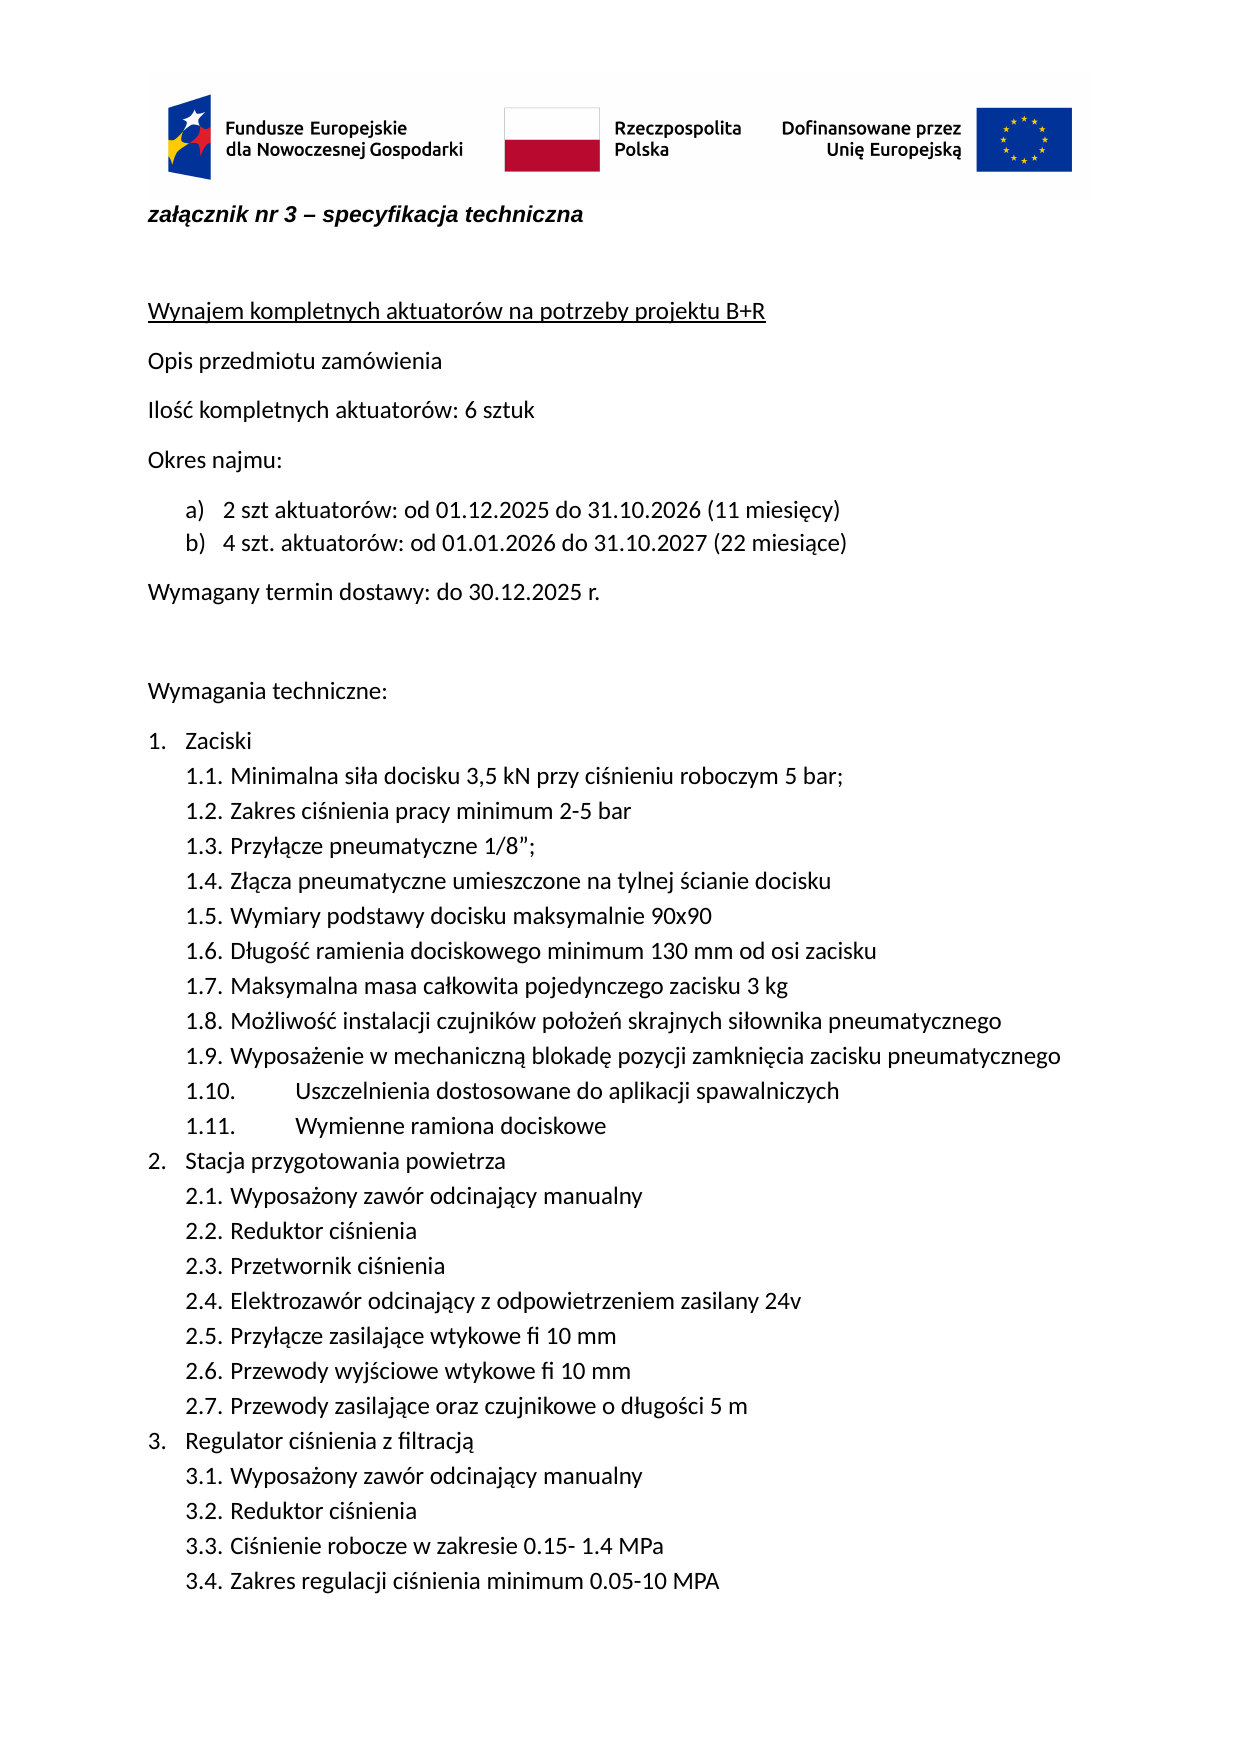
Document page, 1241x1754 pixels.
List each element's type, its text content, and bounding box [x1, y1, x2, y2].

list Wyposażenie w mechaniczną blokadę pozycji zamknięcia zacisku pneumatycznego [185, 1040, 1093, 1071]
list Regulator ciśnienia z filtracją [148, 1425, 1093, 1456]
list Przyłącze zasilające wtykowe fi 10 mm [185, 1320, 1093, 1351]
list Maksymalna masa całkowita pojedynczego zacisku 3 kg [185, 970, 1093, 1001]
text Ilość kompletnych aktuatorów: 6 sztuk [148, 395, 1093, 425]
list Elektrozawór odcinający z odpowietrzeniem zasilany 24v [185, 1285, 1093, 1316]
list Zakres regulacji ciśnienia minimum 0.05-10 MPA [185, 1565, 1093, 1596]
list Reduktor ciśnienia [185, 1215, 1093, 1246]
picture [147, 73, 1093, 201]
list Wyposażony zawór odcinający manualny [185, 1180, 1093, 1211]
list Reduktor ciśnienia [185, 1495, 1093, 1526]
text Opis przedmiotu zamówienia [148, 345, 1093, 376]
list Przetwornik ciśnienia [185, 1250, 1093, 1281]
list Ciśnienie robocze w zakresie 0.15- 1.4 MPa [185, 1530, 1093, 1561]
list Złącza pneumatyczne umieszczone na tylnej ścianie docisku [185, 865, 1093, 896]
list Wyposażony zawór odcinający manualny [185, 1460, 1093, 1491]
list Długość ramienia dociskowego minimum 130 mm od osi zacisku [185, 935, 1093, 966]
list Wymienne ramiona dociskowe [185, 1110, 1093, 1141]
text Wynajem kompletnych aktuatorów na potrzeby projektu B+R [148, 296, 1093, 326]
text Okres najmu: [148, 444, 1093, 475]
list Stacja przygotowania powietrza [148, 1145, 1093, 1176]
list Uszczelnienia dostosowane do aplikacji spawalniczych [185, 1075, 1093, 1106]
list 2 szt aktuatorów: od 01.12.2025 do 31.10.2026 (11 miesięcy) [185, 494, 1093, 524]
list Możliwość instalacji czujników położeń skrajnych siłownika pneumatycznego [185, 1005, 1093, 1036]
text załącznik nr 3 – specyfikacja techniczna [148, 201, 1093, 227]
list Przyłącze pneumatyczne 1/8”; [185, 830, 1093, 861]
list Minimalna siła docisku 3,5 kN przy ciśnieniu roboczym 5 bar; [185, 760, 1093, 791]
list Wymiary podstawy docisku maksymalnie 90x90 [185, 900, 1093, 931]
list Zakres ciśnienia pracy minimum 2-5 bar [185, 795, 1093, 826]
text Wymagany termin dostawy: do 30.12.2025 r. [148, 576, 1093, 607]
list 4 szt. aktuatorów: od 01.01.2026 do 31.10.2027 (22 miesiące) [185, 527, 1093, 557]
list Przewody wyjściowe wtykowe fi 10 mm [185, 1355, 1093, 1386]
text Wymagania techniczne: [148, 676, 1093, 706]
list Zaciski [148, 725, 1093, 756]
list Przewody zasilające oraz czujnikowe o długości 5 m [185, 1390, 1093, 1421]
